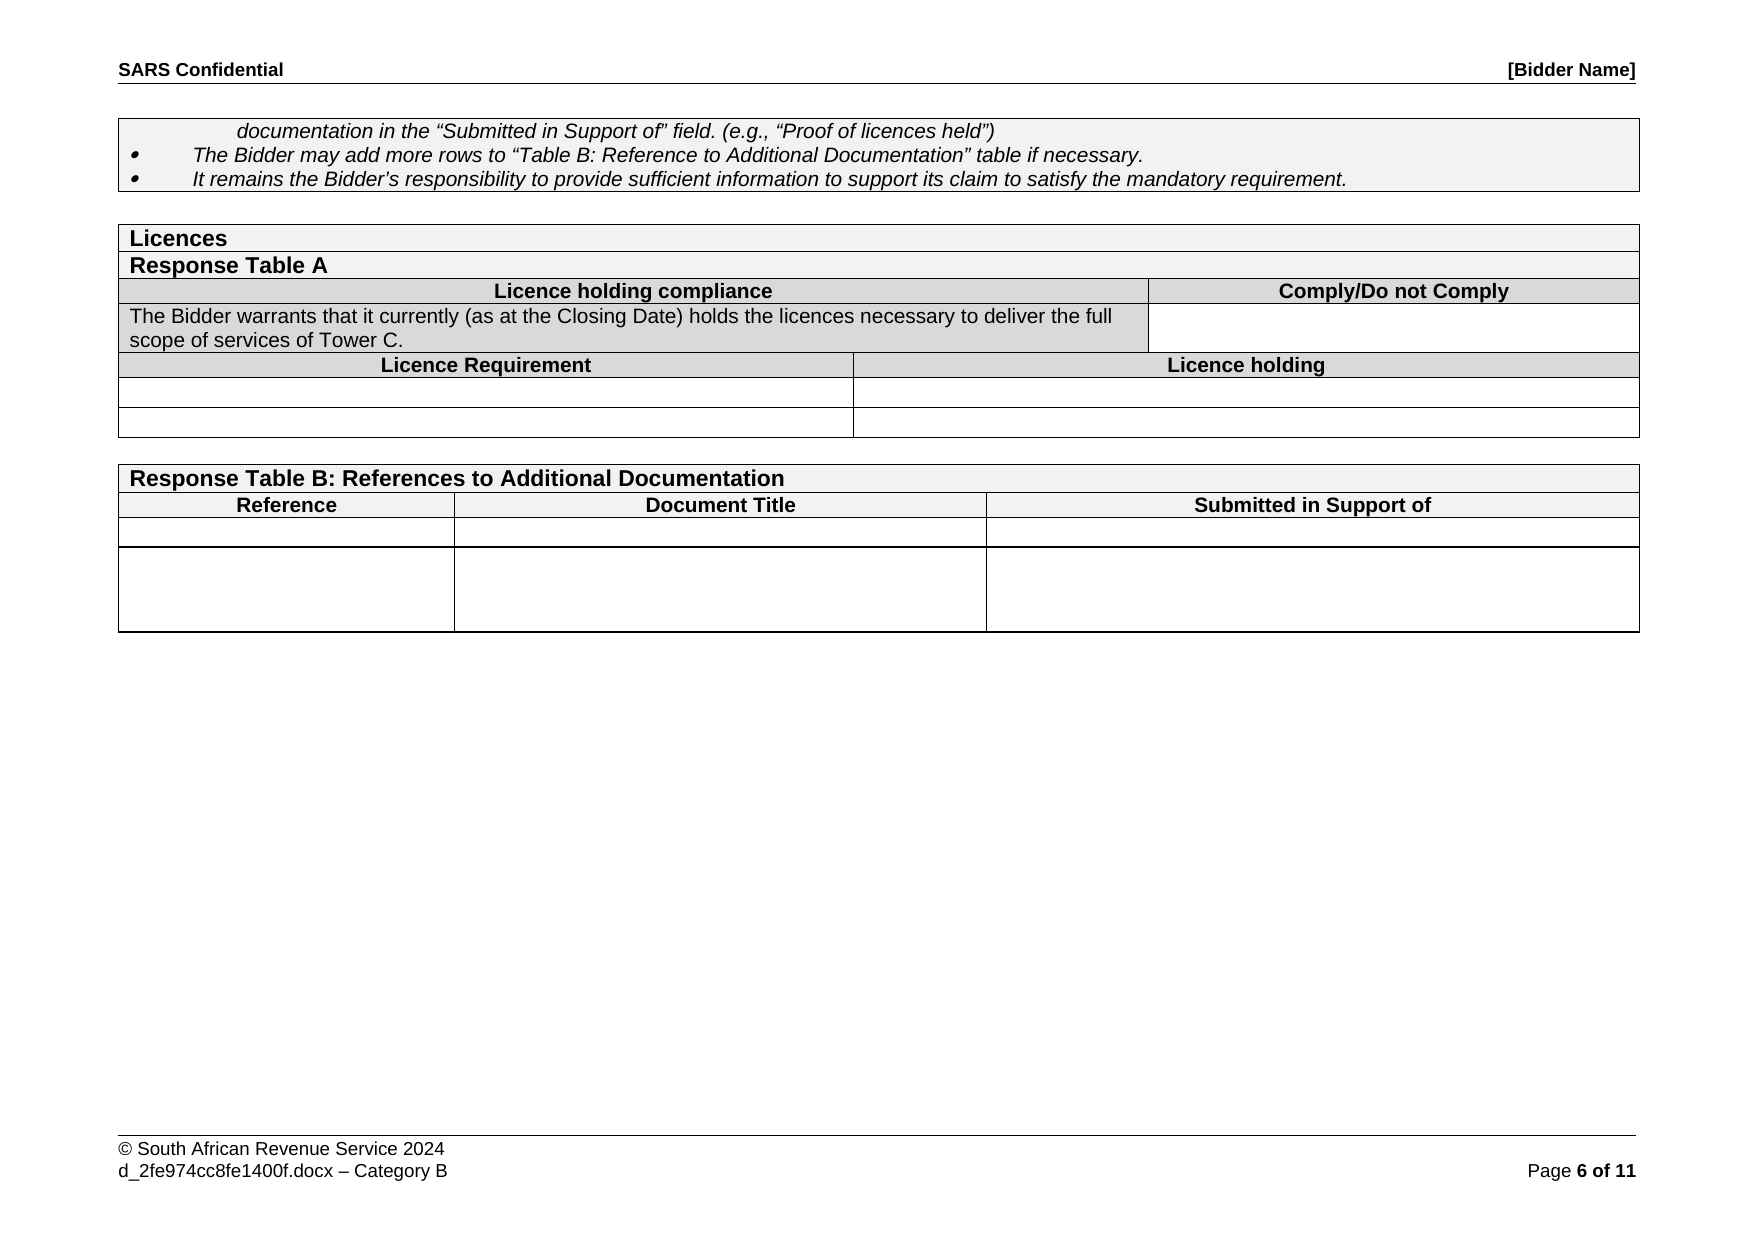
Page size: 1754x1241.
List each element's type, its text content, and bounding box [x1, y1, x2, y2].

table_cell The Bidder warrants that it currently (as at the Closing Date) holds the licences necessary to deliver the full scope of services of Tower C. [119, 304, 1148, 352]
table_cell Response Table A [119, 252, 1639, 278]
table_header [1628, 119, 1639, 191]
table_cell Document Title [455, 493, 986, 517]
table_cell Submitted in Support of [987, 493, 1639, 517]
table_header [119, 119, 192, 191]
table_cell [119, 518, 454, 546]
table_cell Licence holding compliance [119, 279, 1148, 303]
table_cell [854, 408, 1639, 437]
table_cell [119, 548, 454, 631]
table_cell Comply/Do not Comply [1149, 279, 1639, 303]
table_cell [1149, 304, 1639, 352]
table_cell [455, 548, 986, 631]
table_cell Reference [119, 493, 454, 517]
table_header Response Table B: References to Additional Documentation [119, 465, 1639, 492]
table_cell [119, 408, 853, 437]
table_header Licences [119, 225, 1639, 251]
table_cell [119, 378, 853, 407]
table_cell Licence holding [854, 353, 1639, 377]
table_cell [854, 378, 1639, 407]
table_cell [987, 548, 1639, 631]
table_cell [455, 518, 986, 546]
table_cell Licence Requirement [119, 353, 853, 377]
table_cell [987, 518, 1639, 546]
